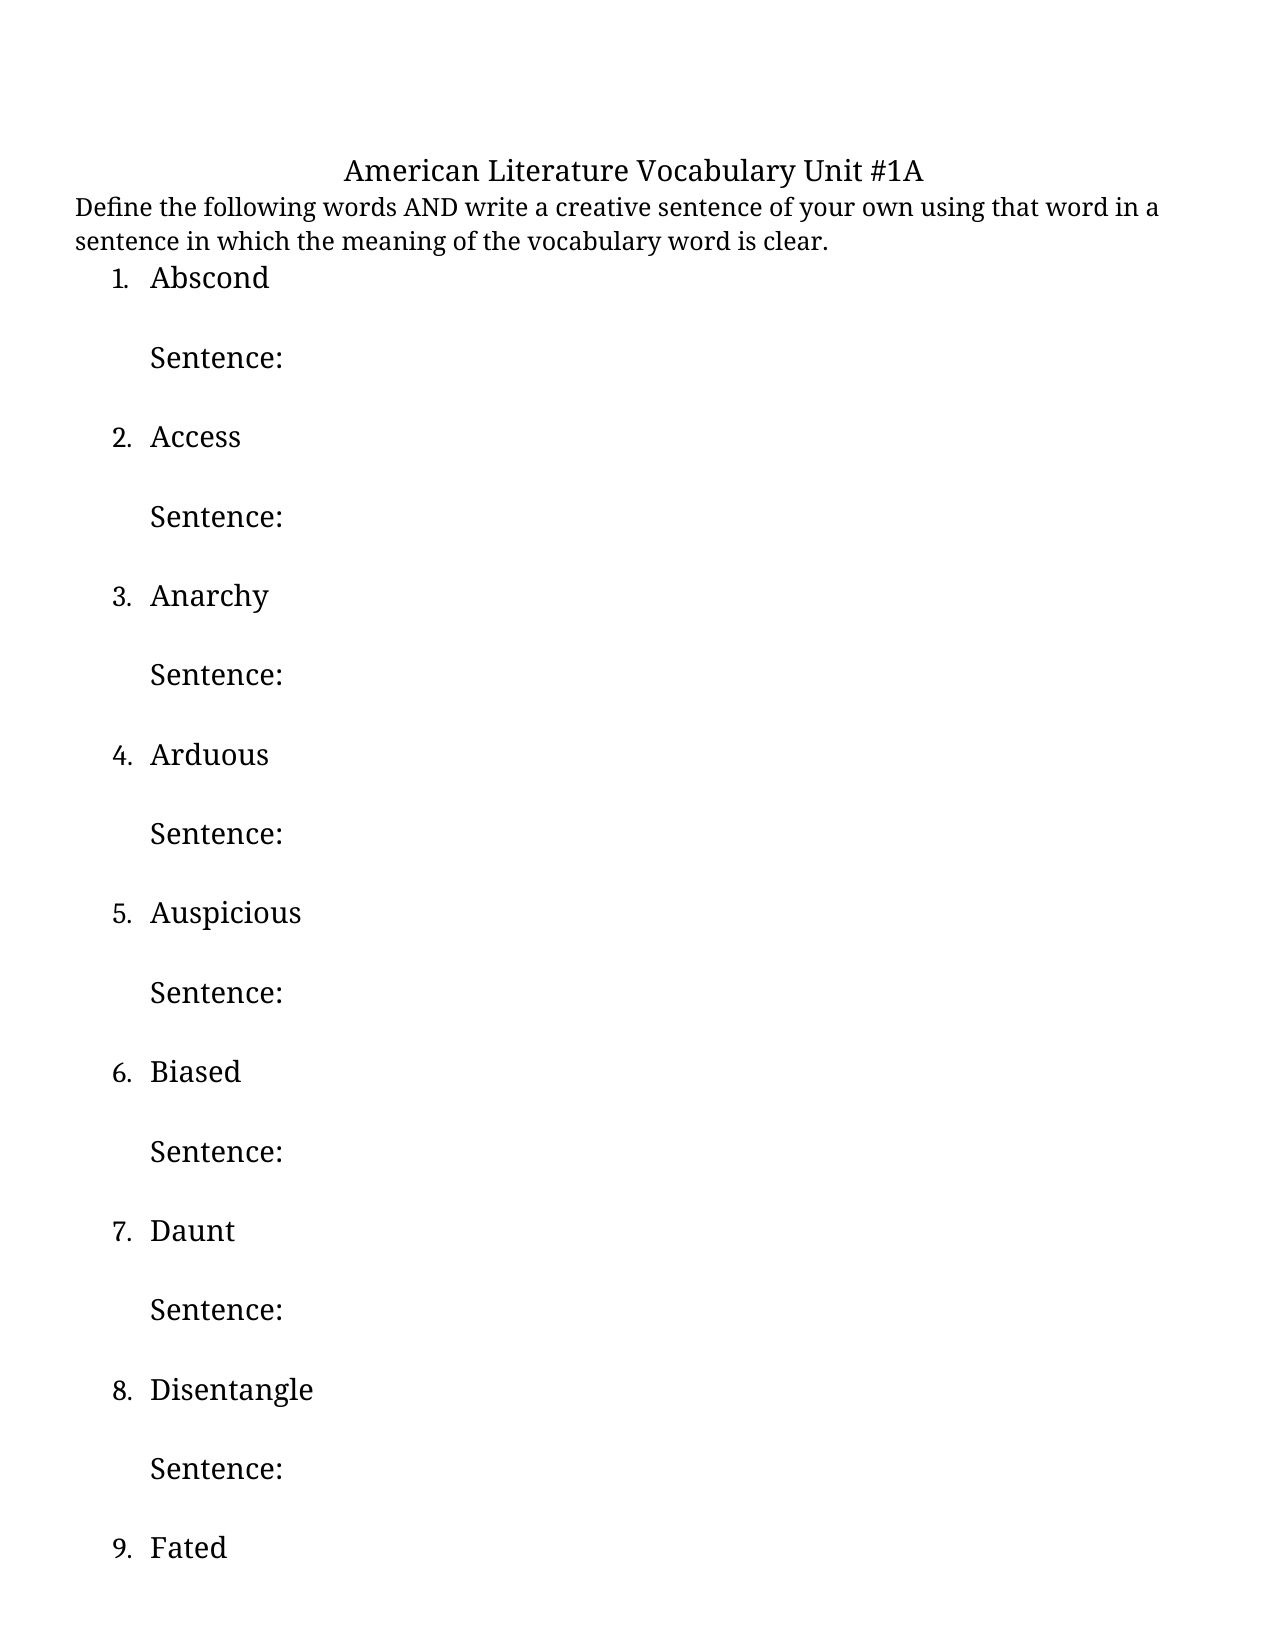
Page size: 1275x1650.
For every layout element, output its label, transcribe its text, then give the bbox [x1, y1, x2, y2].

list Fated [112, 1528, 1192, 1567]
text Sentence: [150, 1448, 1192, 1488]
list Arduous [112, 734, 1192, 774]
list Biased [112, 1052, 1192, 1091]
text Sentence: [150, 1131, 1192, 1171]
text Sentence: [150, 813, 1192, 853]
text Sentence: [150, 655, 1192, 694]
list Daunt [112, 1210, 1192, 1250]
list Auspicious [112, 893, 1192, 932]
text Sentence: [150, 1290, 1192, 1329]
list Access [112, 417, 1192, 456]
text Sentence: [150, 496, 1192, 536]
text Define the following words AND write a creative sentence of your own using that word in a sentence in which the meaning of the vocabulary word is clear. [75, 190, 1192, 258]
text Sentence: [150, 972, 1192, 1012]
list Anarchy [112, 575, 1192, 615]
list Disentangle [112, 1369, 1192, 1409]
text American Literature Vocabulary Unit #1A [75, 150, 1192, 190]
list Abscond [112, 258, 1192, 297]
list Sentence: [150, 337, 1192, 377]
